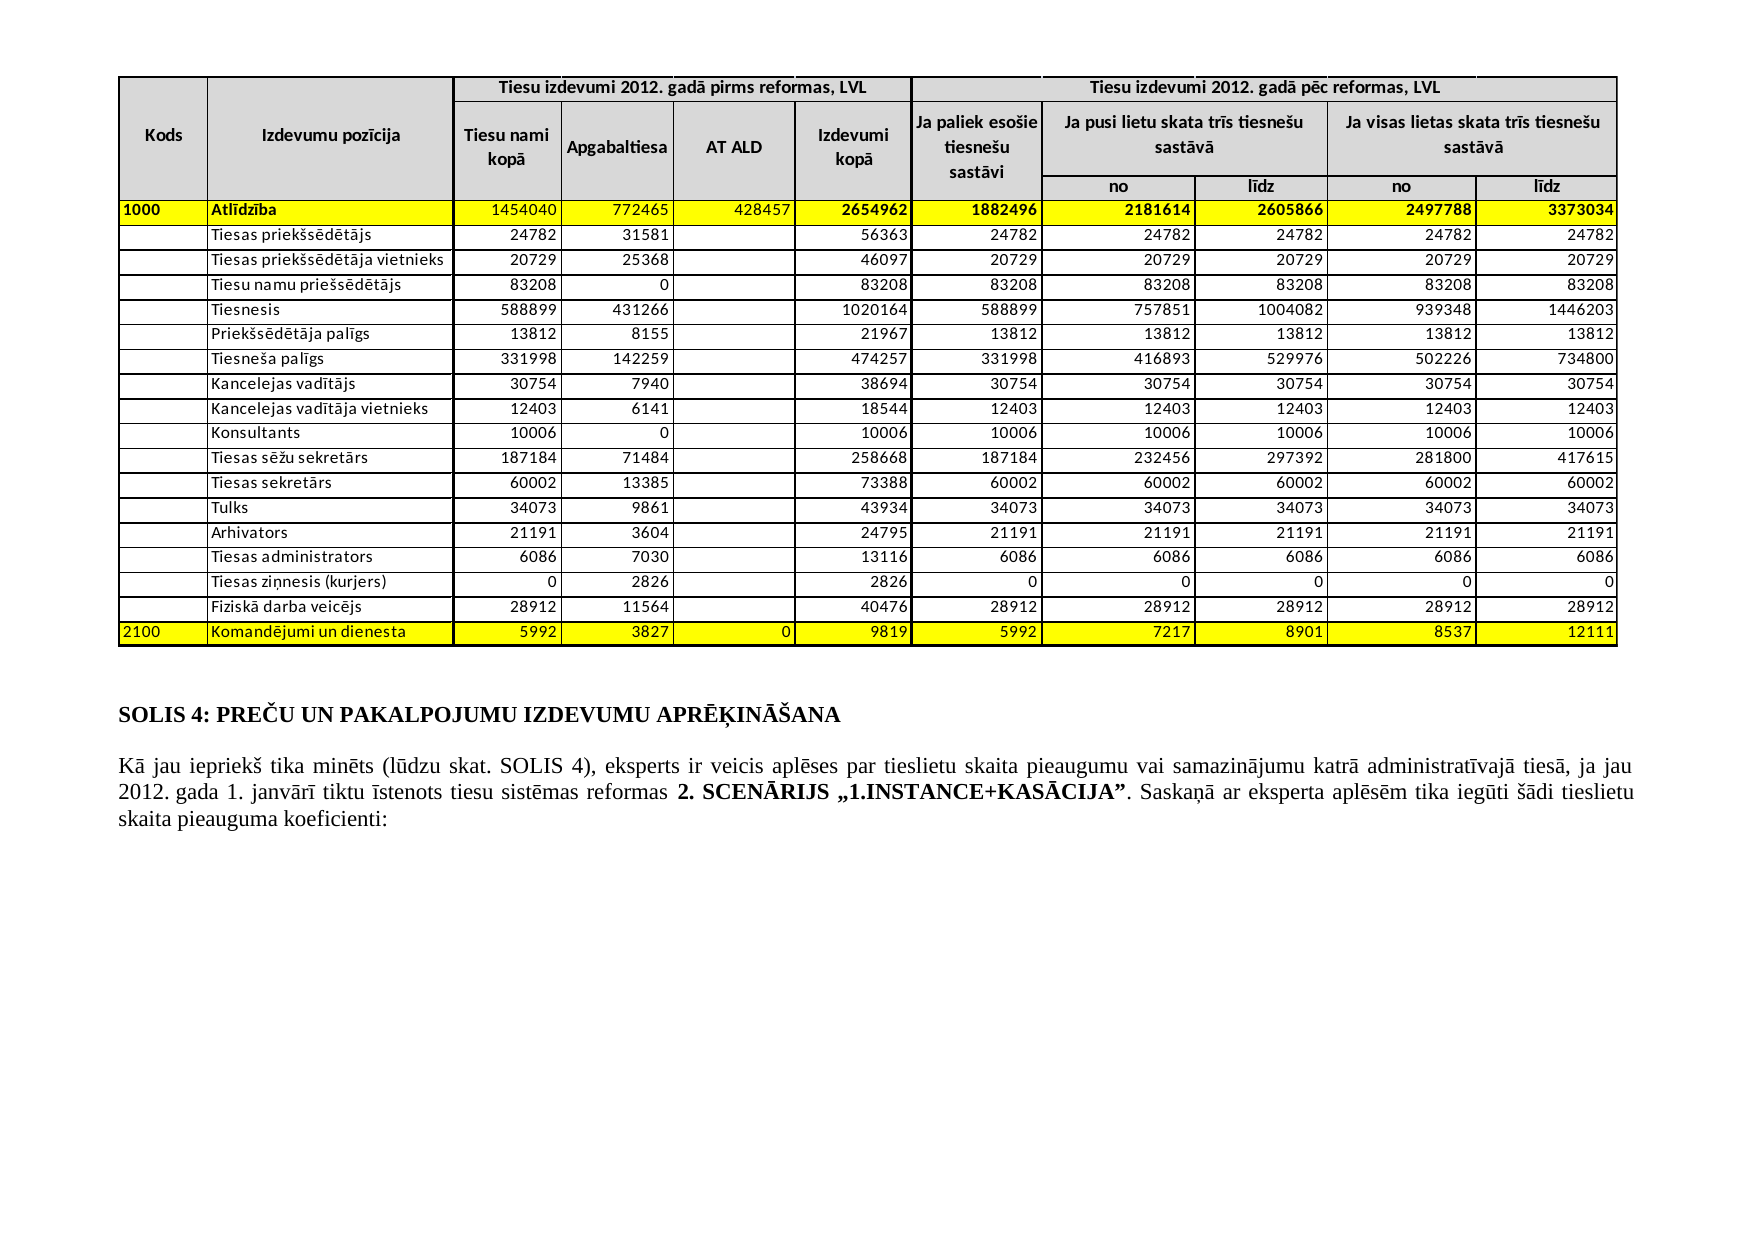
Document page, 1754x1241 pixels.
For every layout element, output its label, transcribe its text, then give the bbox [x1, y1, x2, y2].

text SOLIS 4: PREČU UN PAKALPOJUMU IZDEVUMU APRĒĶINĀŠANA [118, 701, 1636, 727]
text Kā jau iepriekš tika minēts (lūdzu skat. SOLIS 4), eksperts ir veicis aplēses par tieslietu skaita pieaugumu vai samazinājumu katrā administratīvajā tiesā, ja jau 2012. gada 1. janvārī tiktu īstenots tiesu sistēmas reformas 2. SCENĀRIJS „1.INSTANCE+KASĀCIJA”. Saskaņā ar eksperta aplēsēm tika iegūti šādi tieslietu skaita pieauguma koeficienti: [118, 752, 1636, 831]
